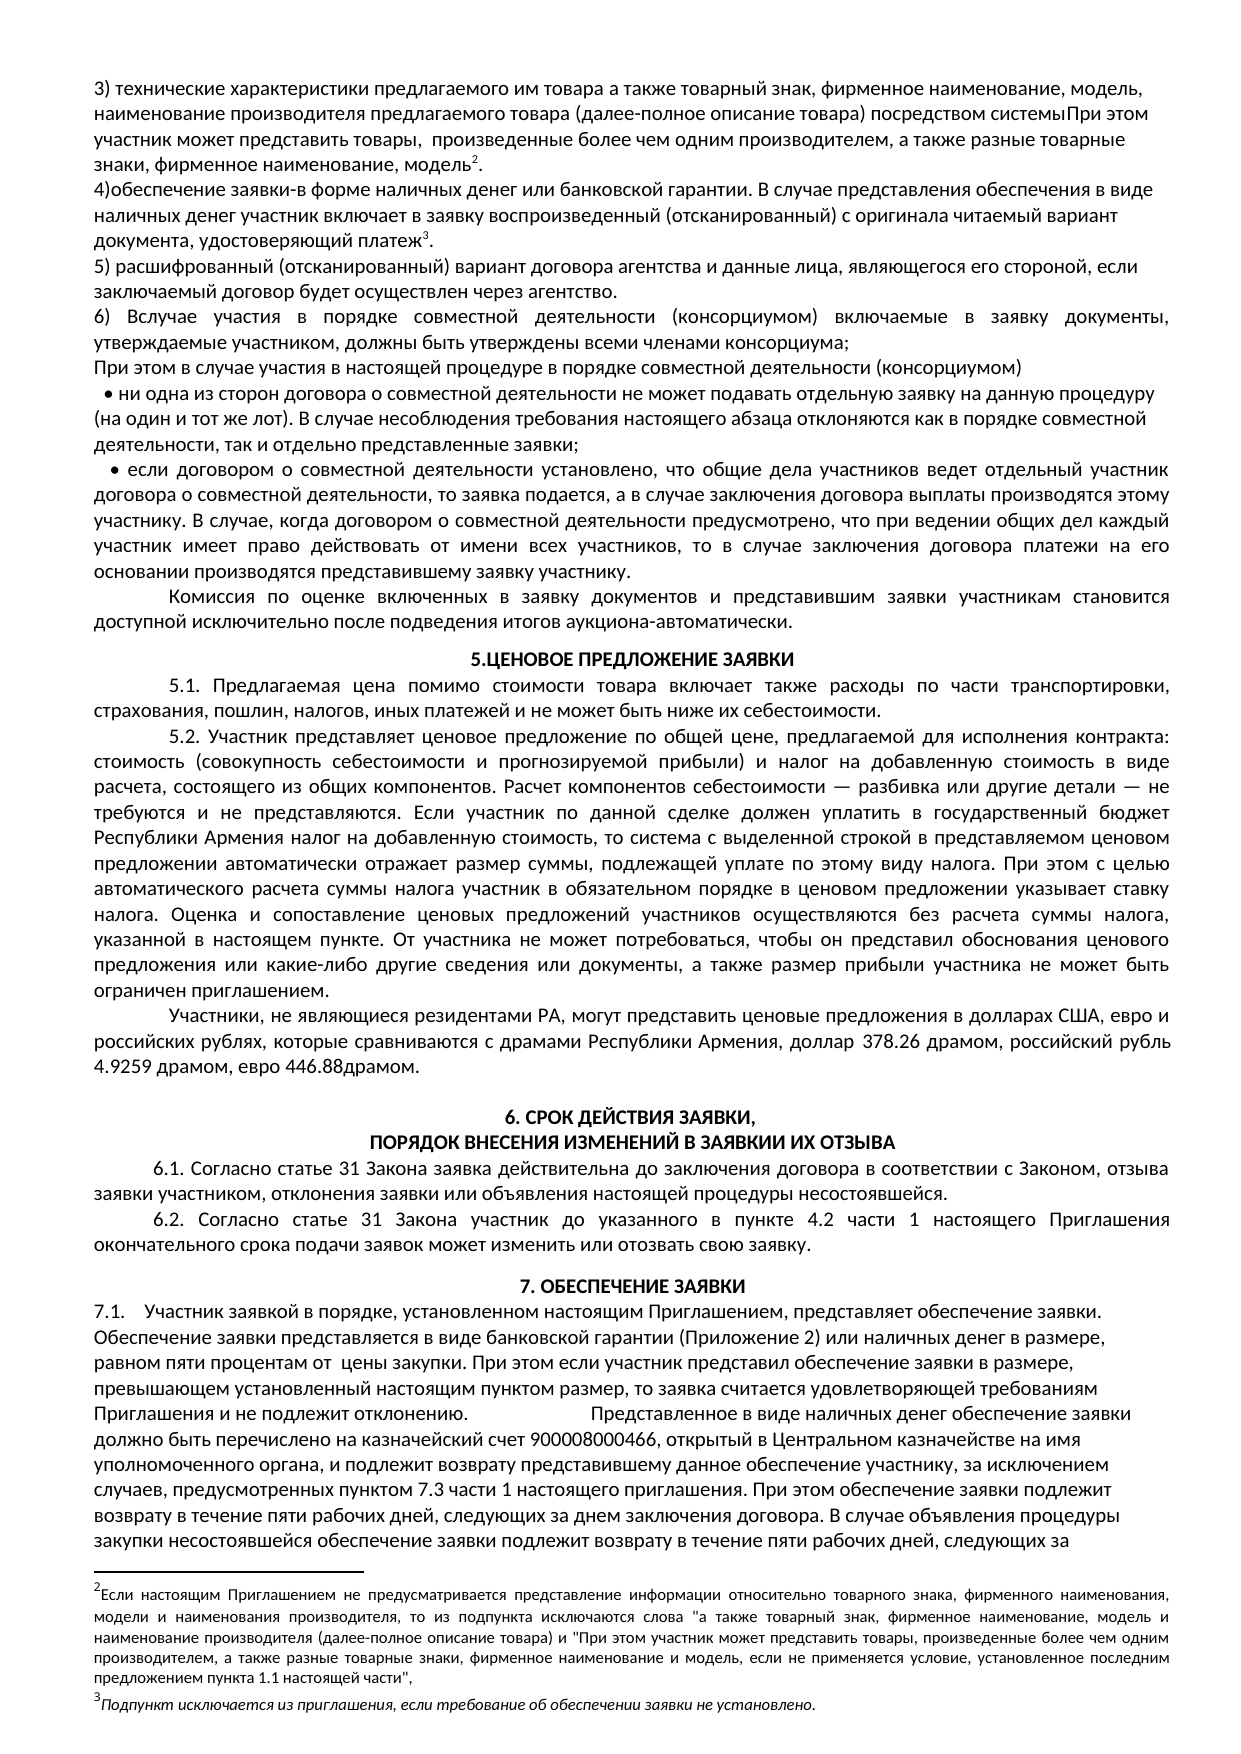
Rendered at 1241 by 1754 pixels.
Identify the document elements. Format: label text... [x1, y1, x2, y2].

text 5) расшифрованный (отсканированный) вариант договора агентства и данные лица, являющегося его стороной, если заключаемый договор будет осуществлен через агентство. [94, 253, 1171, 304]
text 6. СРОК ДЕЙСТВИЯ ЗАЯВКИ, ПОРЯДОК ВНЕСЕНИЯ ИЗМЕНЕНИЙ В ЗАЯВКИИ ИХ ОТЗЫВА [153, 1104, 1112, 1155]
text • ни одна из сторон договора о совместной деятельности не может подавать отдельную заявку на данную процедуру (на один и тот же лот). В случае несоблюдения требования настоящего абзаца отклоняются как в порядке совместной деятельности, так и отдельно представленные заявки; [94, 380, 1171, 456]
text 7. ОБЕСПЕЧЕНИЕ ЗАЯВКИ [94, 1273, 1171, 1299]
text При этом в случае участия в настоящей процедуре в порядке совместной деятельности (консорциумом) [94, 354, 1171, 380]
text 3) технические характеристики предлагаемого им товара а также товарный знак, фирменное наименование, модель, наименование производителя предлагаемого товара (далее-полное описание товара) посредством системыПри этом участник может представить товары, произведенные более чем одним производителем, а также разные товарные знаки, фирменное наименование, модель. [94, 75, 1171, 177]
text 5.2. Участник представляет ценовое предложение по общей цене, предлагаемой для исполнения контракта: стоимость (совокупность себестоимости и прогнозируемой прибыли) и налог на добавленную стоимость в виде расчета, состоящего из общих компонентов. Расчет компонентов себестоимости — разбивка или другие детали — не требуются и не представляются. Если участник по данной сделке должен уплатить в государственный бюджет Республики Армения налог на добавленную стоимость, то система с выделенной строкой в представляемом ценовом предложении автоматически отражает размер суммы, подлежащей уплате по этому виду налога. При этом с целью автоматического расчета суммы налога участник в обязательном порядке в ценовом предложении указывает ставку налога. Оценка и сопоставление ценовых предложений участников осуществляются без расчета суммы налога, указанной в настоящем пункте. От участника не может потребоваться, чтобы он представил обоснования ценового предложения или какие-либо другие сведения или документы, а также размер прибыли участника не может быть ограничен приглашением. [94, 723, 1171, 1002]
text Участники, не являющиеся резидентами РА, могут представить ценовые предложения в долларах США, евро и российских рублях, которые сравниваются с драмами Республики Армения, доллар 378.26 драмом, российский рубль 4.9259 драмом, евро 446.88драмом. [94, 1002, 1171, 1079]
text Комиссия по оценке включенных в заявку документов и представившим заявки участникам становится доступной исключительно после подведения итогов аукциона-автоматически. [94, 583, 1171, 634]
text 6) Вслучае участия в порядке совместной деятельности (консорциумом) включаемые в заявку документы, утверждаемые участником, должны быть утверждены всеми членами консорциума; [94, 304, 1171, 354]
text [94, 1299, 1171, 1553]
text 4)обеспечение заявки-в форме наличных денег или банковской гарантии. В случае представления обеспечения в виде наличных денег участник включает в заявку воспроизведенный (отсканированный) с оригинала читаемый вариант документa, удостоверяющий платеж. [94, 177, 1171, 253]
text 6.1. Согласно статье 31 Закона заявка действительна до заключения договора в соответствии с Законом, отзыва заявки участником, отклонения заявки или объявления настоящей процедуры несостоявшейся. [94, 1155, 1171, 1206]
text 6.2. Согласно статье 31 Закона участник до указанного в пункте 4.2 части 1 настоящего Приглашения окончательного срока подачи заявок может изменить или отозвать свою заявку. [94, 1206, 1171, 1257]
text 5.ЦЕНОВОЕ ПРЕДЛОЖЕНИЕ ЗАЯВКИ [94, 647, 1171, 672]
text • если договором о совместной деятельности установлено, что общие дела участников ведет отдельный участник договора о совместной деятельности, то заявка подается, а в случае заключения договора выплаты производятся этому участнику. В случае, когда договором о совместной деятельности предусмотрено, что при ведении общих дел каждый участник имеет право действовать от имени всех участников, то в случае заключения договора платежи на его основании производятся представившему заявку участнику. [94, 456, 1171, 583]
text 5.1. Предлагаемая цена помимо стоимости товара включает также расходы по части транспортировки, страхования, пошлин, налогов, иных платежей и не может быть ниже их себестоимости. [94, 672, 1171, 723]
